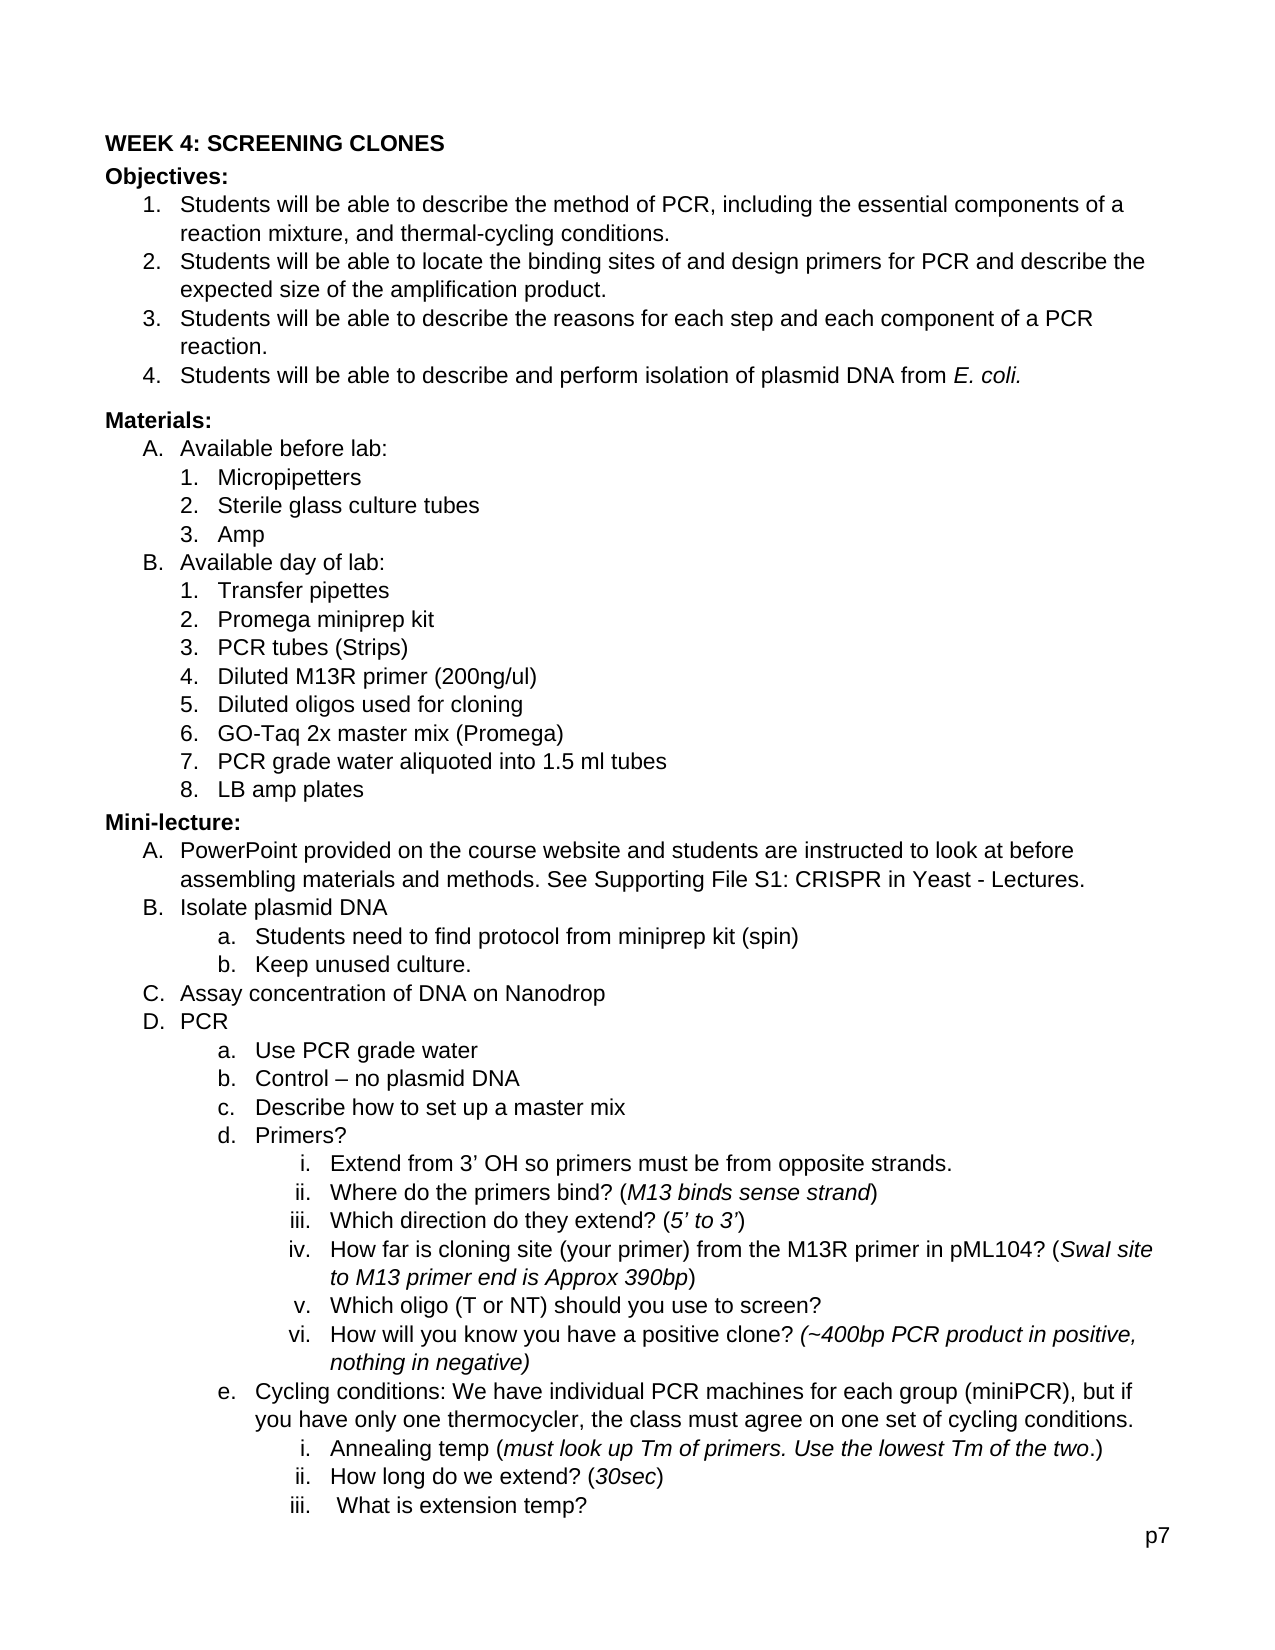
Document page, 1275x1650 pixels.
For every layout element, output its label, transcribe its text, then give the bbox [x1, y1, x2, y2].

list PCR tubes (Strips) [180, 634, 1170, 661]
list What is extension temp? [311, 1492, 1170, 1518]
list PCR grade water aliquoted into 1.5 ml tubes [180, 748, 1170, 774]
subtitle Materials: [105, 407, 1170, 433]
list Students will be able to describe the reasons for each step and each component of a PCR reaction. [142, 305, 1170, 359]
list Cycling conditions: We have individual PCR machines for each group (miniPCR), but if you have only one thermocycler, the class must agree on one set of cycling conditions. [217, 1378, 1170, 1433]
list Where do the primers bind? (M13 binds sense strand) [311, 1179, 1170, 1205]
list Transfer pipettes [180, 577, 1170, 604]
list PCR [142, 1008, 1170, 1034]
list Primers? [217, 1122, 1170, 1148]
list Keep unused culture. [217, 951, 1170, 978]
list Assay concentration of DNA on Nanodrop [142, 980, 1170, 1006]
list Micropipetters [180, 464, 1170, 490]
list Amp [180, 521, 1170, 547]
list Extend from 3’ OH so primers must be from opposite strands. [311, 1150, 1170, 1177]
list How far is cloning site (your primer) from the M13R primer in pML104? (SwaI site to M13 primer end is Approx 390bp) [311, 1236, 1170, 1290]
list LB amp plates [180, 776, 1170, 803]
list Annealing temp (must look up Tm of primers. Use the lowest Tm of the two.) [311, 1435, 1170, 1461]
list PowerPoint provided on the course website and students are instructed to look at before assembling materials and methods. See Supporting File S1: CRISPR in Yeast - Lectures. [142, 837, 1170, 892]
list Students will be able to describe the method of PCR, including the essential components of a reaction mixture, and thermal-cycling conditions. [142, 191, 1170, 246]
list GO-Taq 2x master mix (Promega) [180, 719, 1170, 746]
subtitle Objectives: [105, 163, 1170, 189]
subtitle Week 4: Screening clones [105, 130, 1170, 156]
subtitle Mini-lecture: [105, 809, 1170, 835]
list Students need to find protocol from miniprep kit (spin) [217, 923, 1170, 949]
list Available day of lab: [142, 549, 1170, 575]
list Isolate plasmid DNA [142, 894, 1170, 921]
list Students will be able to locate the binding sites of and design primers for PCR and describe the expected size of the amplification product. [142, 248, 1170, 303]
list Which direction do they extend? (5’ to 3’) [311, 1207, 1170, 1233]
list Promega miniprep kit [180, 606, 1170, 632]
list Available before lab: [142, 435, 1170, 462]
list Students will be able to describe and perform isolation of plasmid DNA from E. coli. [142, 362, 1170, 388]
list Diluted M13R primer (200ng/ul) [180, 663, 1170, 689]
list How long do we extend? (30sec) [311, 1463, 1170, 1489]
list Use PCR grade water [217, 1037, 1170, 1063]
list How will you know you have a positive clone? (~400bp PCR product in positive, nothing in negative) [311, 1321, 1170, 1376]
list Diluted oligos used for cloning [180, 691, 1170, 717]
list Which oligo (T or NT) should you use to screen? [311, 1292, 1170, 1319]
list Sterile glass culture tubes [180, 492, 1170, 518]
list Control – no plasmid DNA [217, 1065, 1170, 1091]
list Describe how to set up a master mix [217, 1093, 1170, 1120]
